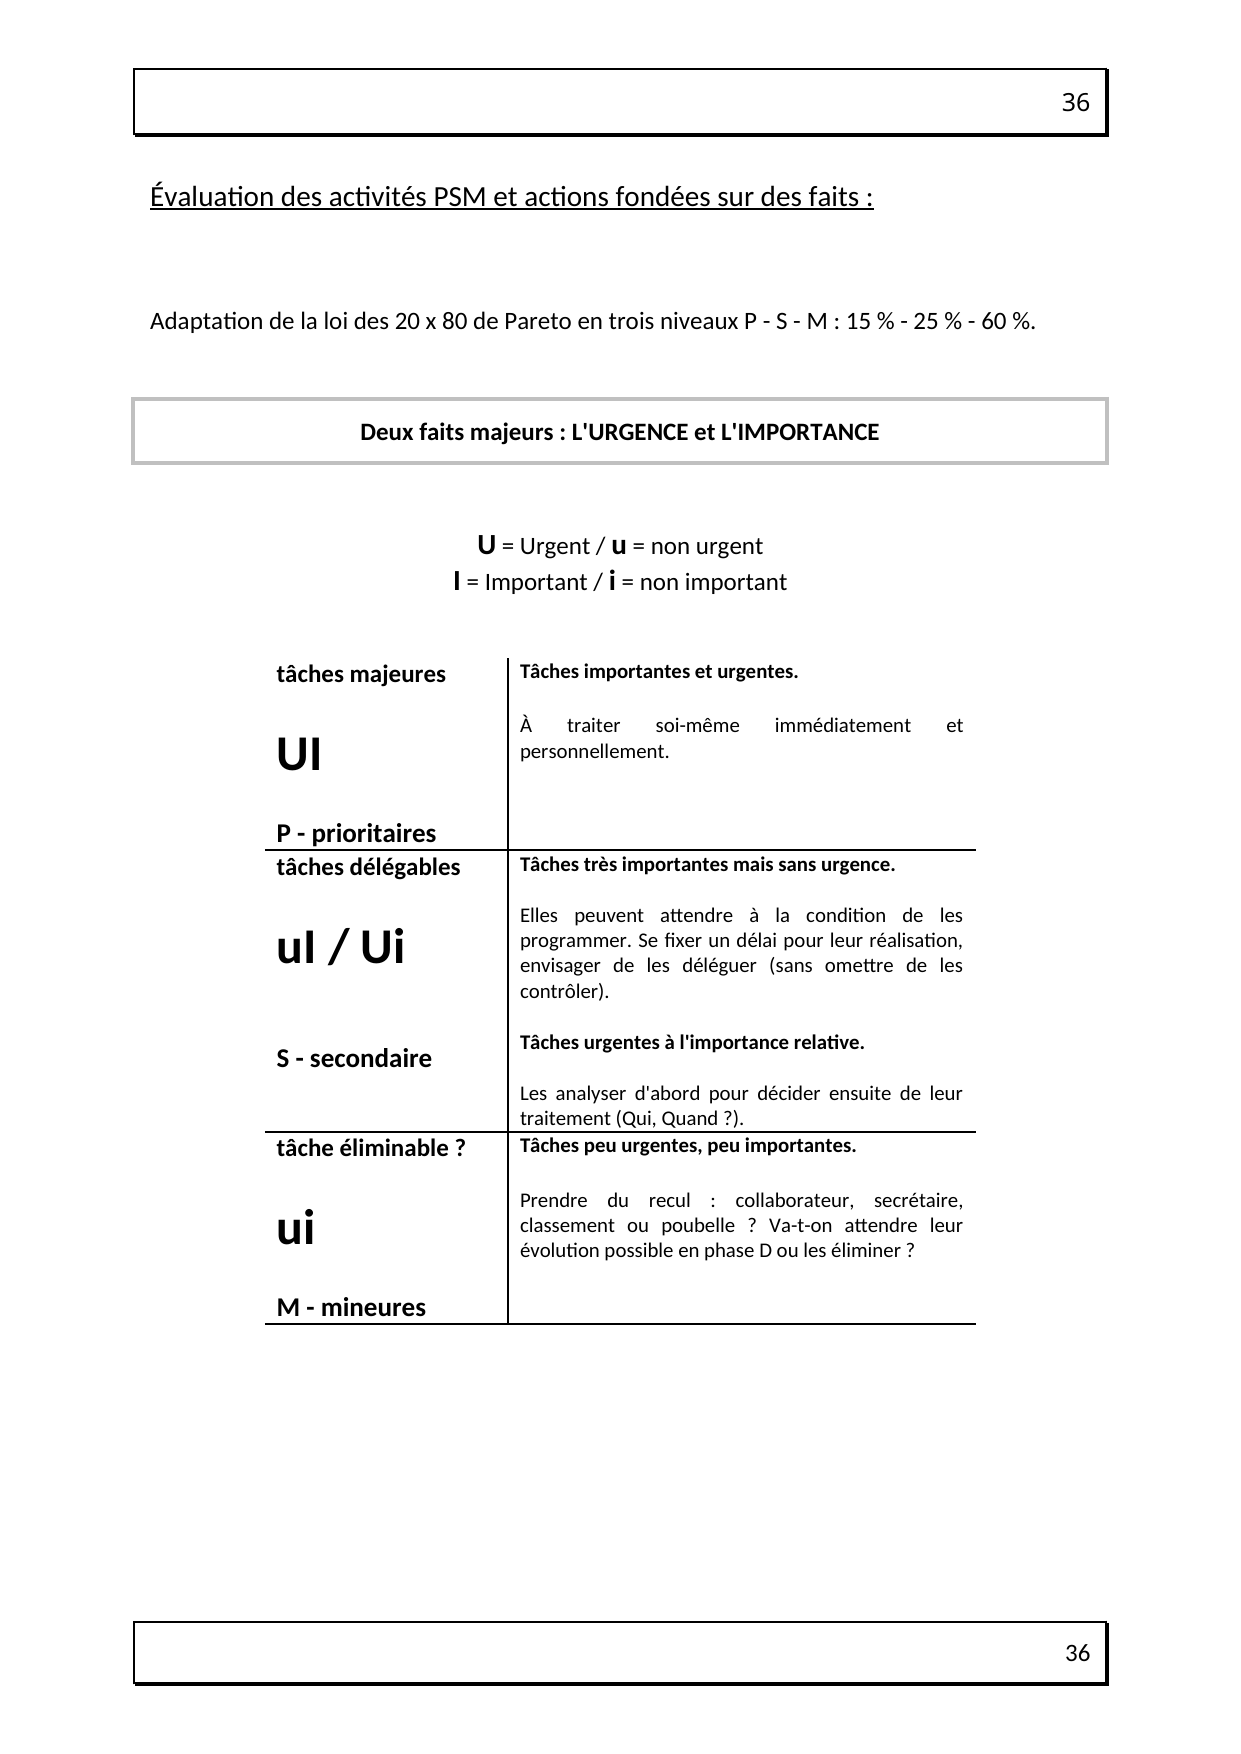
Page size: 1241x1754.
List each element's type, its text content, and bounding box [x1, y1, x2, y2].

table_cell tâches délégables uI / Ui S - secondaire [265, 851, 507, 1131]
text U = Urgent / u = non urgent [150, 526, 1090, 562]
table_header tâches majeures UI P - prioritaires [265, 658, 507, 849]
text Évaluation des activités PSM et actions fondées sur des faits : [150, 148, 1090, 214]
table_cell tâche éliminable ? ui M - mineures [265, 1133, 507, 1323]
table_header Tâches importantes et urgentes. À traiter soi-même immédiatement et personnellement. [509, 658, 976, 849]
table_cell Tâches très importantes mais sans urgence. Elles peuvent attendre à la condition de les programmer. Se fixer un délai pour leur réalisation, envisager de les déléguer (sans omettre de les contrôler). Tâches urgentes à l'importance relative. Les analyser d'abord pour décider ensuite de leur traitement (Qui, Quand ?). [509, 851, 976, 1131]
text Deux faits majeurs : L'URGENCE et L'IMPORTANCE [135, 401, 1105, 461]
text Adaptation de la loi des 20 x 80 de Pareto en trois niveaux P - S - M : 15 % - 25 % - 60 %. [150, 305, 1090, 336]
table_cell Tâches peu urgentes, peu importantes. Prendre du recul : collaborateur, secrétaire, classement ou poubelle ? Va-t-on attendre leur évolution possible en phase D ou les éliminer ? [509, 1133, 976, 1323]
text I = Important / i = non important [150, 562, 1090, 597]
